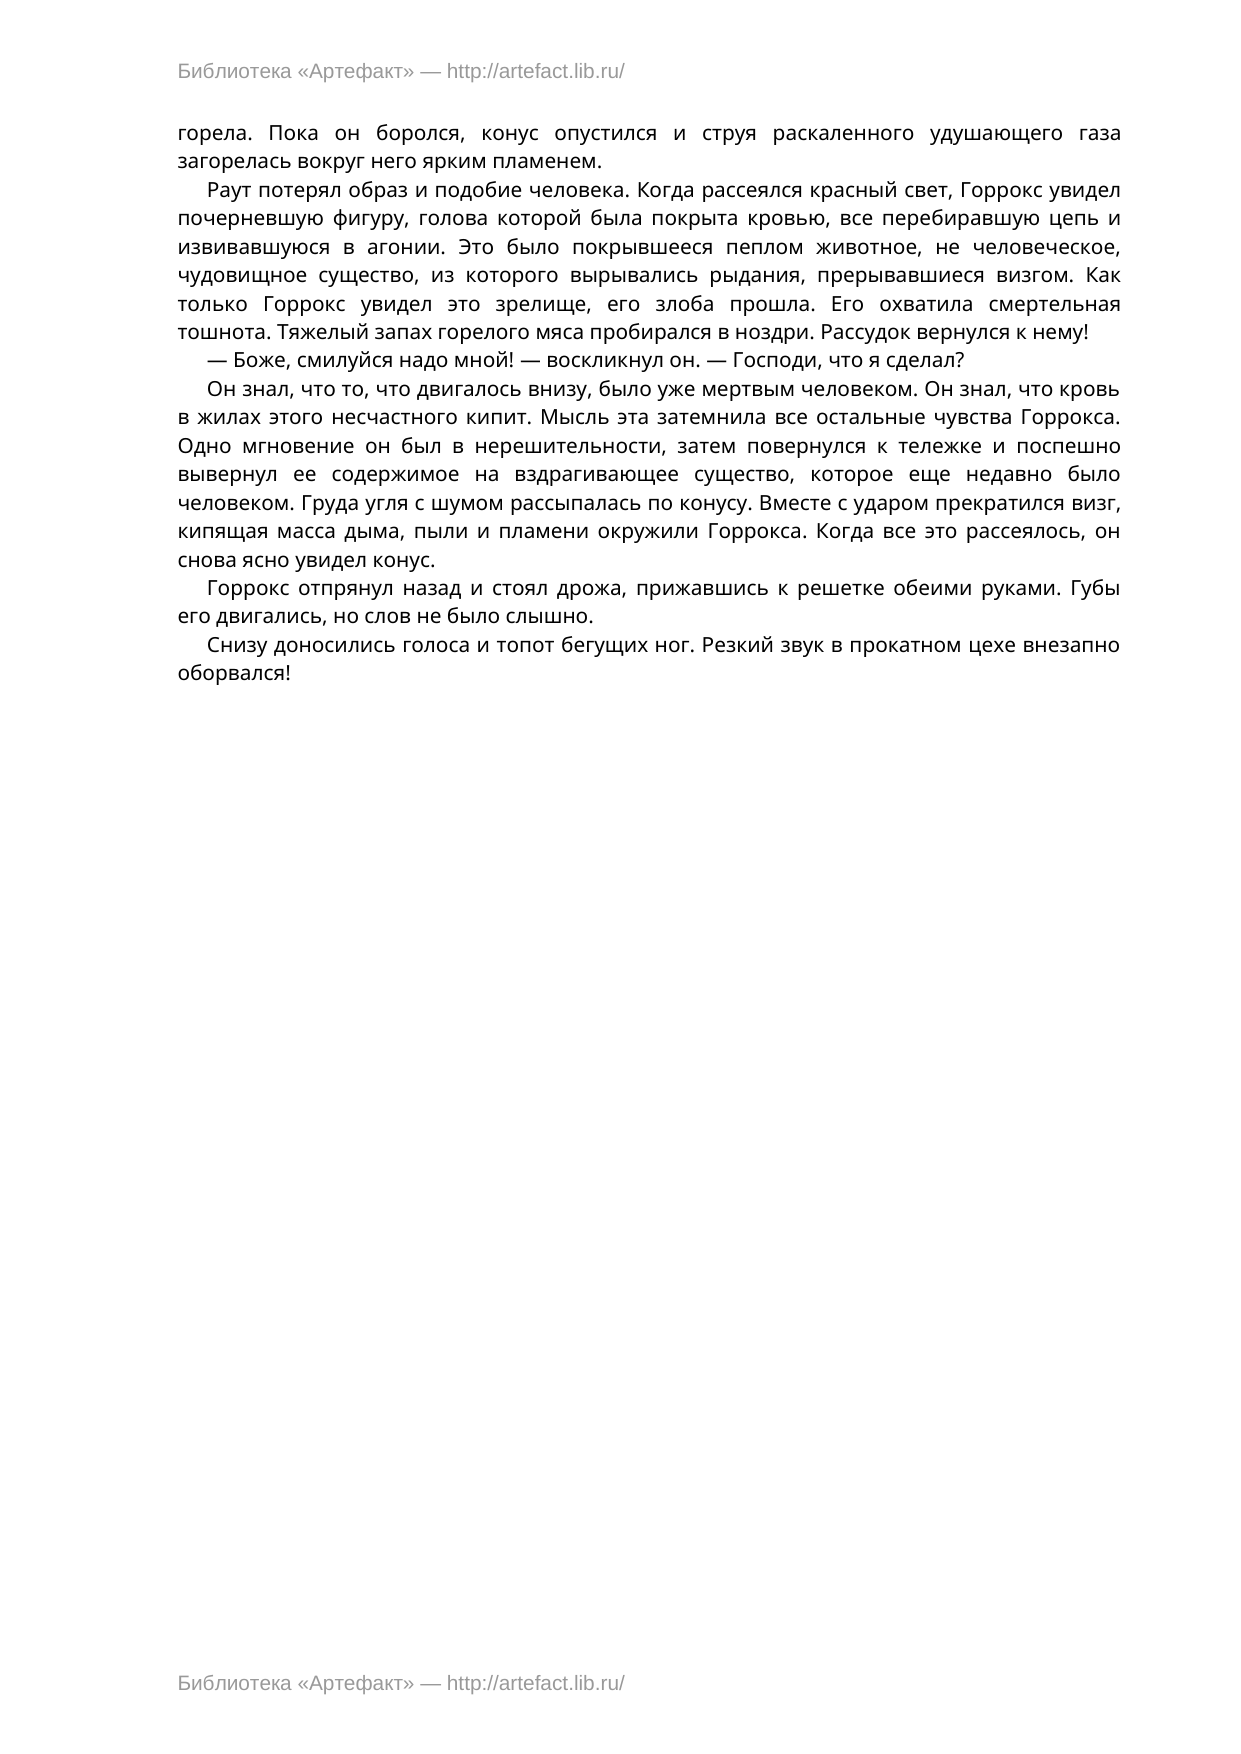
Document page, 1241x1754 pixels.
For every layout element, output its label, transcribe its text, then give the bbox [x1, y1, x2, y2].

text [177, 118, 1122, 175]
text Он знал, что то, что двигалось внизу, было уже мертвым человеком. Он знал, что кровь в жилах этого несчастного кипит. Мысль эта затемнила все остальные чувства Горрокса. Одно мгновение он был в нерешительности, затем повернулся к тележке и поспешно вывернул ее содержимое на вздрагивающее существо, которое еще недавно было человеком. Груда угля с шумом рассыпалась по конусу. Вместе с ударом прекратился визг, кипящая масса дыма, пыли и пламени окружили Горрокса. Когда все это рассеялось, он снова ясно увидел конус. [177, 374, 1122, 573]
text Снизу доносились голоса и топот бегущих ног. Резкий звук в прокатном цехе внезапно оборвался! [177, 630, 1122, 687]
text Раут потерял образ и подобие человека. Когда рассеялся красный свет, Горрокс увидел почерневшую фигуру, голова которой была покрыта кровью, все перебиравшую цепь и извивавшуюся в агонии. Это было покрывшееся пеплом животное, не человеческое, чудовищное существо, из которого вырывались рыдания, прерывавшиеся визгом. Как только Горрокс увидел это зрелище, его злоба прошла. Его охватила смертельная тошнота. Тяжелый запах горелого мяса пробирался в ноздри. Рассудок вернулся к нему! [177, 175, 1122, 346]
text Горрокс отпрянул назад и стоял дрожа, прижавшись к решетке обеими руками. Губы его двигались, но слов не было слышно. [177, 573, 1122, 630]
text — Боже, смилуйся надо мной! — воскликнул он. — Господи, что я сделал? [177, 346, 1122, 374]
